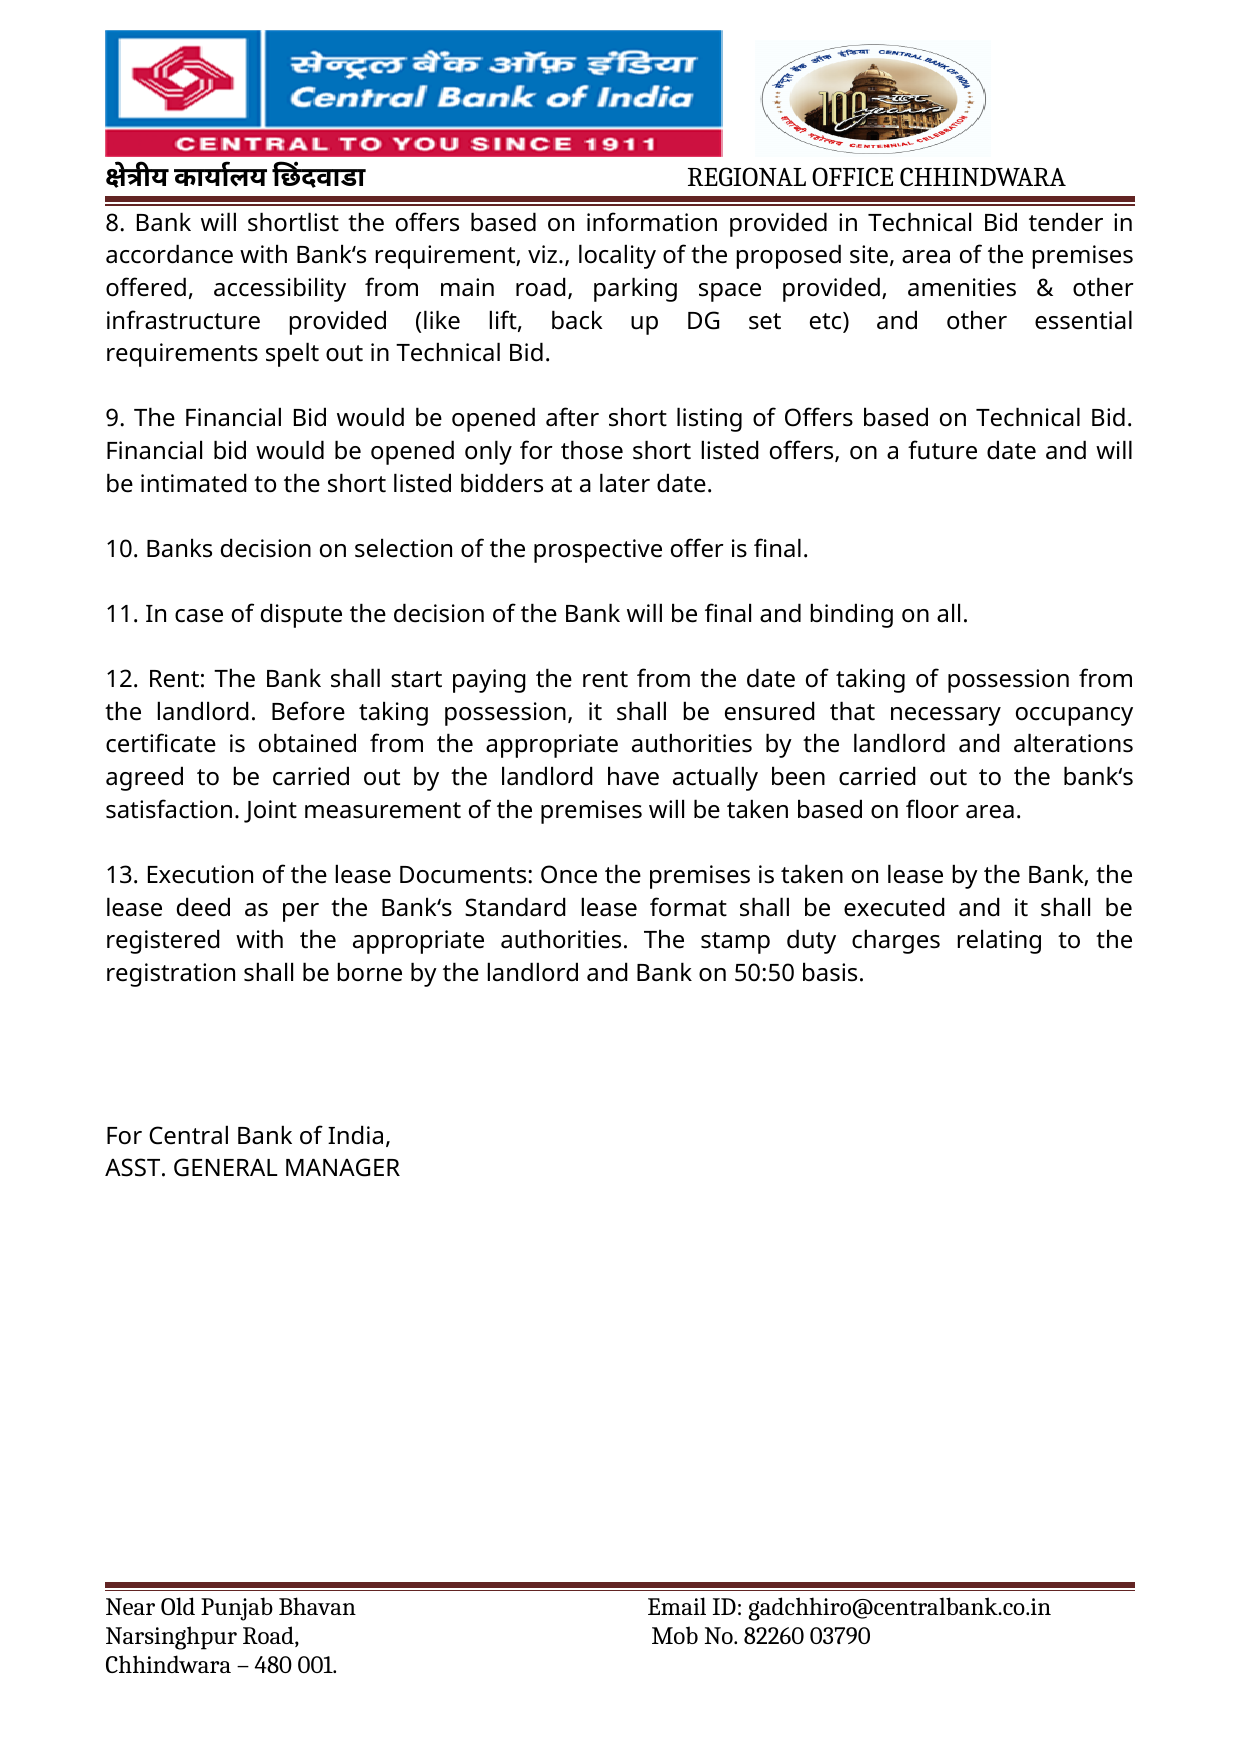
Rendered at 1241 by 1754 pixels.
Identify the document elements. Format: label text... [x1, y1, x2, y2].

text 13. Execution of the lease Documents: Once the premises is taken on lease by the Bank, the lease deed as per the Bank‘s Standard lease format shall be executed and it shall be registered with the appropriate authorities. The stamp duty charges relating to the registration shall be borne by the landlord and Bank on 50:50 basis. [105, 858, 1135, 988]
picture [755, 40, 991, 157]
text 10. Banks decision on selection of the prospective offer is final. [105, 532, 1135, 564]
picture [106, 30, 722, 157]
text 9. The Financial Bid would be opened after short listing of Offers based on Technical Bid. Financial bid would be opened only for those short listed offers, on a future date and will be intimated to the short listed bidders at a later date. [105, 401, 1135, 499]
text 11. In case of dispute the decision of the Bank will be final and binding on all. [105, 597, 1135, 629]
text For Central Bank of India, [105, 1118, 1135, 1151]
text 8. Bank will shortlist the offers based on information provided in Technical Bid tender in accordance with Bank‘s requirement, viz., locality of the proposed site, area of the premises offered, accessibility from main road, parking space provided, amenities & other infrastructure provided (like lift, back up DG set etc) and other essential requirements spelt out in Technical Bid. [105, 206, 1135, 369]
text 12. Rent: The Bank shall start paying the rent from the date of taking of possession from the landlord. Before taking possession, it shall be ensured that necessary occupancy certificate is obtained from the appropriate authorities by the landlord and alterations agreed to be carried out by the landlord have actually been carried out to the bank‘s satisfaction. Joint measurement of the premises will be taken based on floor area. [105, 662, 1135, 825]
text ASST. GENERAL MANAGER [105, 1151, 1135, 1184]
